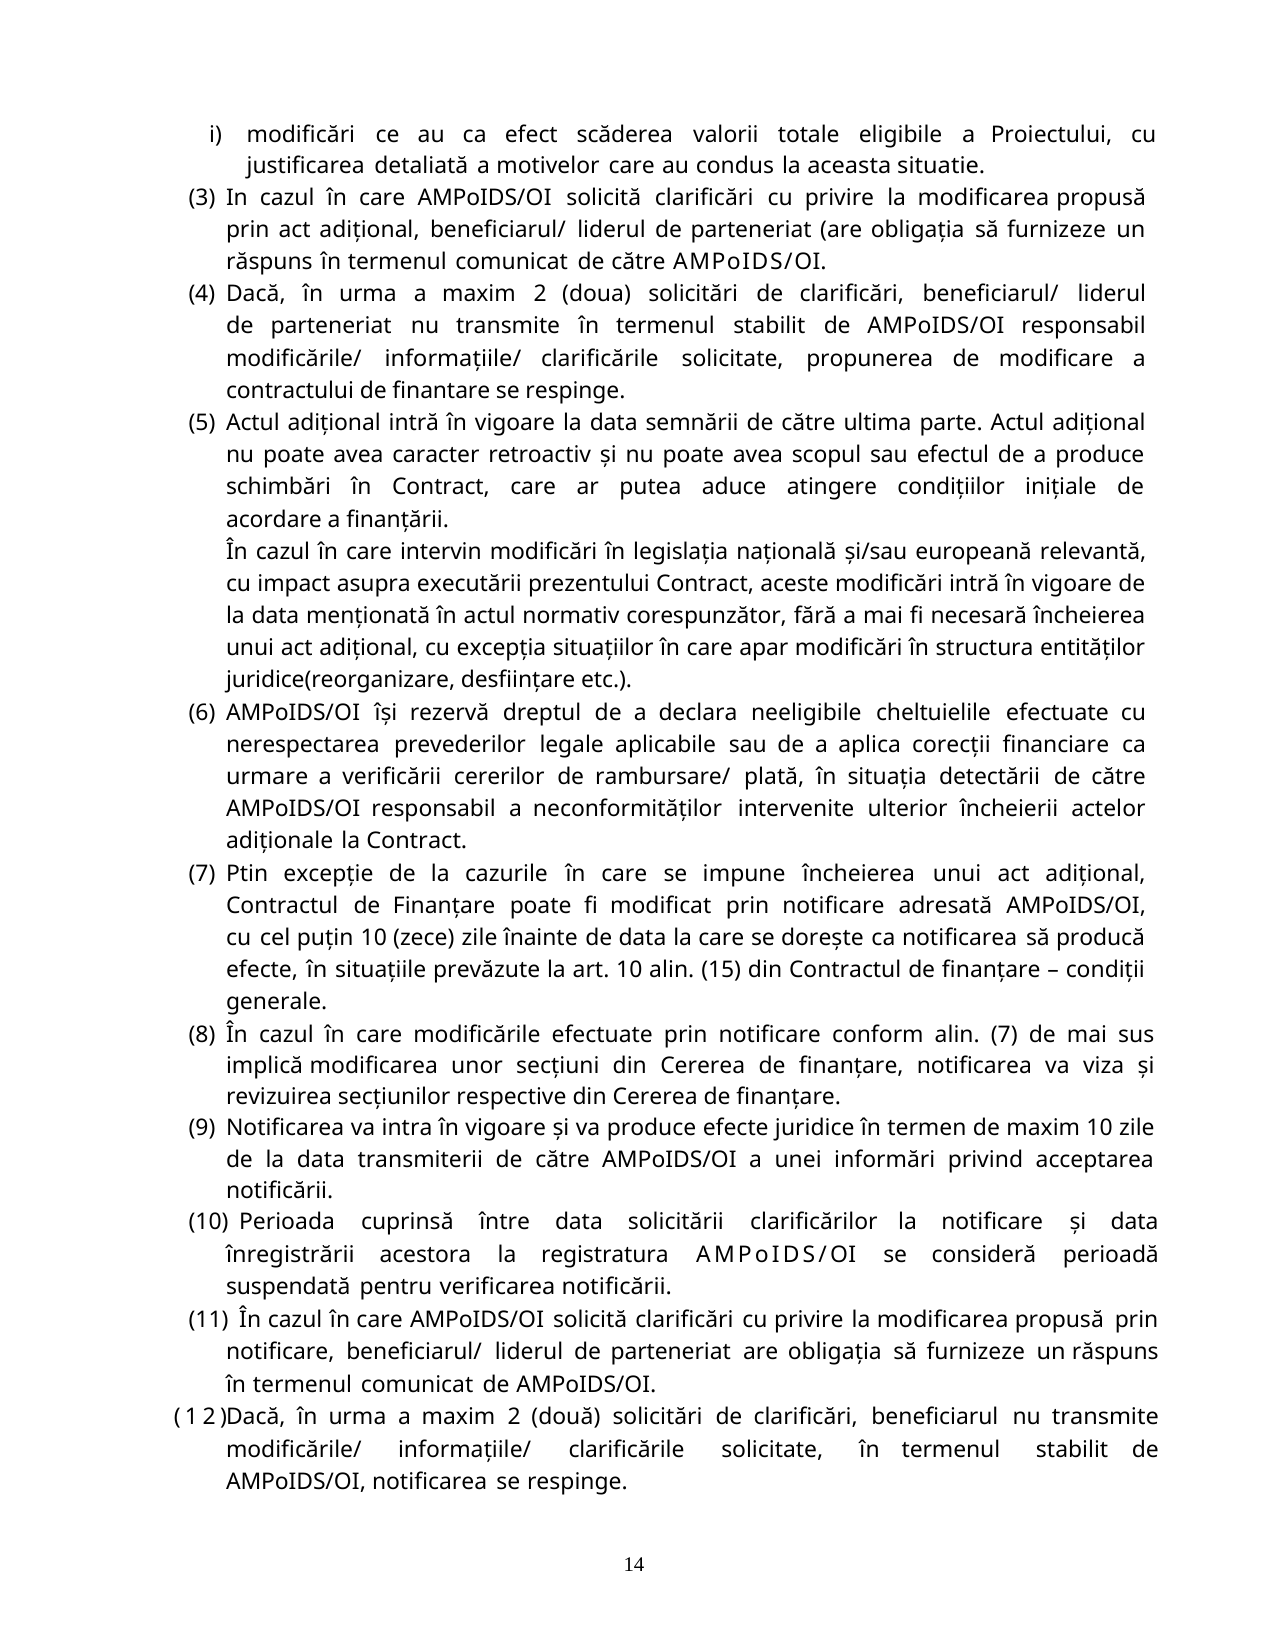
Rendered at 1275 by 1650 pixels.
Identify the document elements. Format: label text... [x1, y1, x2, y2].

list modificări ce au ca efect scăderea valorii totale eligibile a Proiectului, cu justificarea detaliată a motivelor care au condus la aceasta situatie. [209, 118, 1157, 181]
list În cazul în care intervin modificări în legislaţia naţională şi/sau europeană relevantă, cu impact asupra executării prezentului Contract, aceste modificări intră în vigoare de la data menţionată în actul normativ corespunzător, fără a mai fi necesară încheierea unui act adițional, cu excepția situațiilor în care apar modificări în structura entităților juridice(reorganizare, desființare etc.). [226, 535, 1146, 695]
list Dacă, în urma a maxim 2 (două) solicitări de clarificări, beneficiarul nu transmite modificările/ informaţiile/ clarificările solicitate, în termenul stabilit de AMPoIDS/OI, notificarea se respinge. [173, 1400, 1159, 1496]
list Perioada cuprinsă între data solicitării clarificărilor la notificare şi data înregistrării acestora la registratura AMPoIDS/OI se consideră perioadă suspendată pentru verificarea notificării. [188, 1205, 1159, 1301]
list Actul adițional intră în vigoare la data semnării de către ultima parte. Actul adițional nu poate avea caracter retroactiv și nu poate avea scopul sau efectul de a produce schimbări în Contract, care ar putea aduce atingere condițiilor inițiale de acordare a finanțării. [188, 406, 1146, 534]
list În cazul în care modificările efectuate prin notificare conform alin. (7) de mai sus implică modificarea unor secțiuni din Cererea de finanțare, notificarea va viza și revizuirea secțiunilor respective din Cererea de finanțare. [188, 1017, 1156, 1111]
list AMPoIDS/OI îşi rezervă dreptul de a declara neeligibile cheltuielile efectuate cu nerespectarea prevederilor legale aplicabile sau de a aplica corecţii financiare ca urmare a verificării cererilor de rambursare/ plată, în situaţia detectării de către AMPoIDS/OI responsabil a neconformităţilor intervenite ulterior încheierii actelor adiţionale la Contract. [188, 696, 1146, 856]
list Notificarea va intra în vigoare și va produce efecte juridice în termen de maxim 10 zile de la data transmiterii de către AMPoIDS/OI a unei informări privind acceptarea notificării. [188, 1111, 1156, 1205]
list Ptin excepție de la cazurile în care se impune încheierea unui act adiţional, Contractul de Finanțare poate fi modificat prin notificare adresată AMPoIDS/OI, cu cel puţin 10 (zece) zile înainte de data la care se dorește ca notificarea să producă efecte, în situațiile prevăzute la art. 10 alin. (15) din Contractul de finanțare – condiții generale. [188, 857, 1146, 1017]
list Dacă, în urma a maxim 2 (doua) solicitări de clarificări, beneficiarul/ liderul de parteneriat nu transmite în termenul stabilit de AMPoIDS/OI responsabil modificările/ informaţiile/ clarificările solicitate, propunerea de modificare a contractului de finantare se respinge. [188, 277, 1146, 405]
list In cazul în care AMPoIDS/OI solicită clarificări cu privire la modificarea propusă prin act adițional, beneficiarul/ liderul de parteneriat (are obligaţia să furnizeze un răspuns în termenul comunicat de către AMPoIDS/OI. [188, 181, 1146, 276]
list În cazul în care AMPoIDS/OI solicită clarificări cu privire la modificarea propusă prin notificare, beneficiarul/ liderul de parteneriat are obligația să furnizeze un răspuns în termenul comunicat de AMPoIDS/OI. [188, 1302, 1159, 1399]
